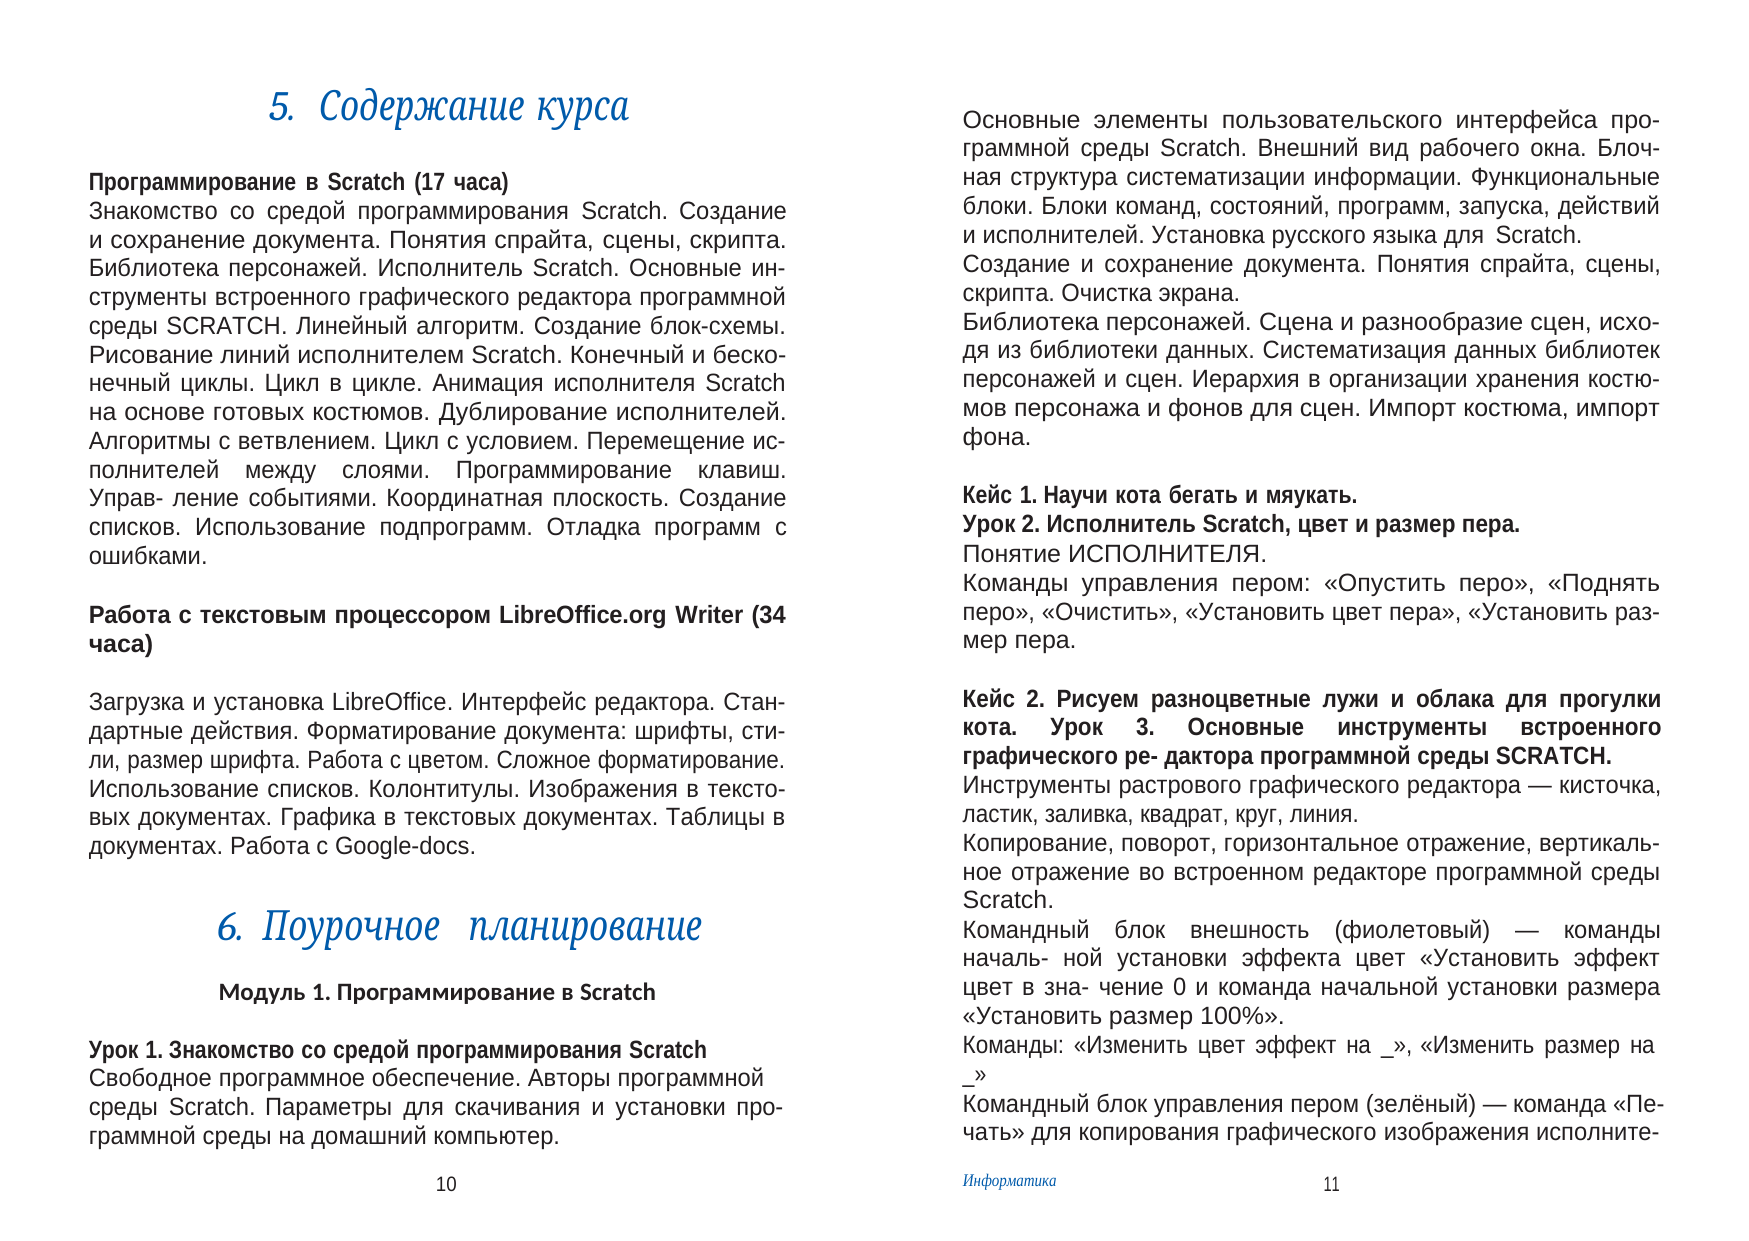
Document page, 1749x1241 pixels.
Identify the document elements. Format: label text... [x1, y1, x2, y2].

subtitle Кейс 2. Рисуем разноцветные лужи и облака для прогулки кота. Урок 3. Основные инструменты встроенного графического ре- дактора программной среды SCRATCH. [962, 684, 1662, 770]
text _» [962, 1059, 1674, 1088]
subtitle Кейс 1. Научи кота бегать и мяукать. [962, 480, 1674, 509]
text Основные элементы пользовательского интерфейса про- граммной среды Scratch. Внешний вид рабочего окна. Блоч- ная структура систематизации информации. Функциональные блоки. Блоки команд, состояний, программ, запуска, действий и исполнителей. Установка русского языка для Scratch. [962, 104, 1661, 248]
text Команды управления пером: «Опустить перо», «Поднять перо», «Очистить», «Установить цвет пера», «Установить раз- мер пера. [962, 568, 1661, 654]
text Инструменты растрового графического редактора — кисточка, ластик, заливка, квадрат, круг, линия. [962, 770, 1662, 828]
text Урок 2. Исполнитель Scratch, цвет и размер пера. [962, 509, 1674, 538]
subtitle Содержание курса [269, 83, 791, 131]
text Знакомство со средой программирования Scratch. Создание и сохранение документа. Понятия спрайта, сцены, скрипта. Библиотека персонажей. Исполнитель Scratch. Основные ин- струменты встроенного графического редактора программной среды SCRATCH. Линейный алгоритм. Создание блок-схемы. Рисование линий исполнителем Scratch. Конечный и беско- нечный циклы. Цикл в цикле. Анимация исполнителя Scratch на основе готовых костюмов. Дублирование исполнителей. Алгоритмы с ветвлением. Цикл с условием. Перемещение ис- полнителей между слоями. Программирование клавиш. Управ- ление событиями. Координатная плоскость. Создание списков. Использование подпрограмм. Отладка программ с ошибками. [88, 196, 787, 569]
text Создание и сохранение документа. Понятия спрайта, сцены, скрипта. Очистка экрана. [962, 249, 1662, 306]
subtitle Модуль 1. Программирование в Scratch [216, 976, 658, 1007]
subtitle Программирование в Scratch (17 часа) [88, 167, 791, 195]
text Понятие ИСПОЛНИТЕЛЯ. [962, 539, 1674, 567]
subtitle Поурочное планирование [217, 903, 791, 951]
text Копирование, поворот, горизонтальное отражение, вертикаль- ное отражение во встроенном редакторе программной среды Scratch. [962, 828, 1661, 914]
text Библиотека персонажей. Сцена и разнообразие сцен, исхо- дя из библиотеки данных. Систематизация данных библиотек персонажей и сцен. Иерархия в организации хранения костю- мов персонажа и фонов для сцен. Импорт костюма, импорт фона. [962, 307, 1661, 451]
text Урок 1. Знакомство со средой программирования Scratch Свободное программное обеспечение. Авторы программной среды Scratch. Параметры для скачивания и установки про- граммной среды на домашний компьютер. [88, 1035, 791, 1150]
text Загрузка и установка LibreOffice. Интерфейс редактора. Стан- дартные действия. Форматирование документа: шрифты, сти- ли, размер шрифта. Работа с цветом. Сложное форматирование. Использование списков. Колонтитулы. Изображения в тексто- вых документах. Графика в текстовых документах. Таблицы в документах. Работа с Google-docs. [88, 687, 787, 860]
text Командный блок управления пером (зелёный) — команда «Пе- чать» для копирования графического изображения исполните- [962, 1088, 1674, 1146]
text Командный блок внешность (фиолетовый) — команды началь- ной установки эффекта цвет «Установить эффект цвет в зна- чение 0 и команда начальной установки размера «Установить размер 100%». [962, 915, 1661, 1030]
subtitle Работа с текстовым процессором LibreOffice.org Writer (34 часа) [88, 600, 786, 658]
text Команды: «Изменить цвет эффект на _», «Изменить размер на [962, 1030, 1674, 1059]
